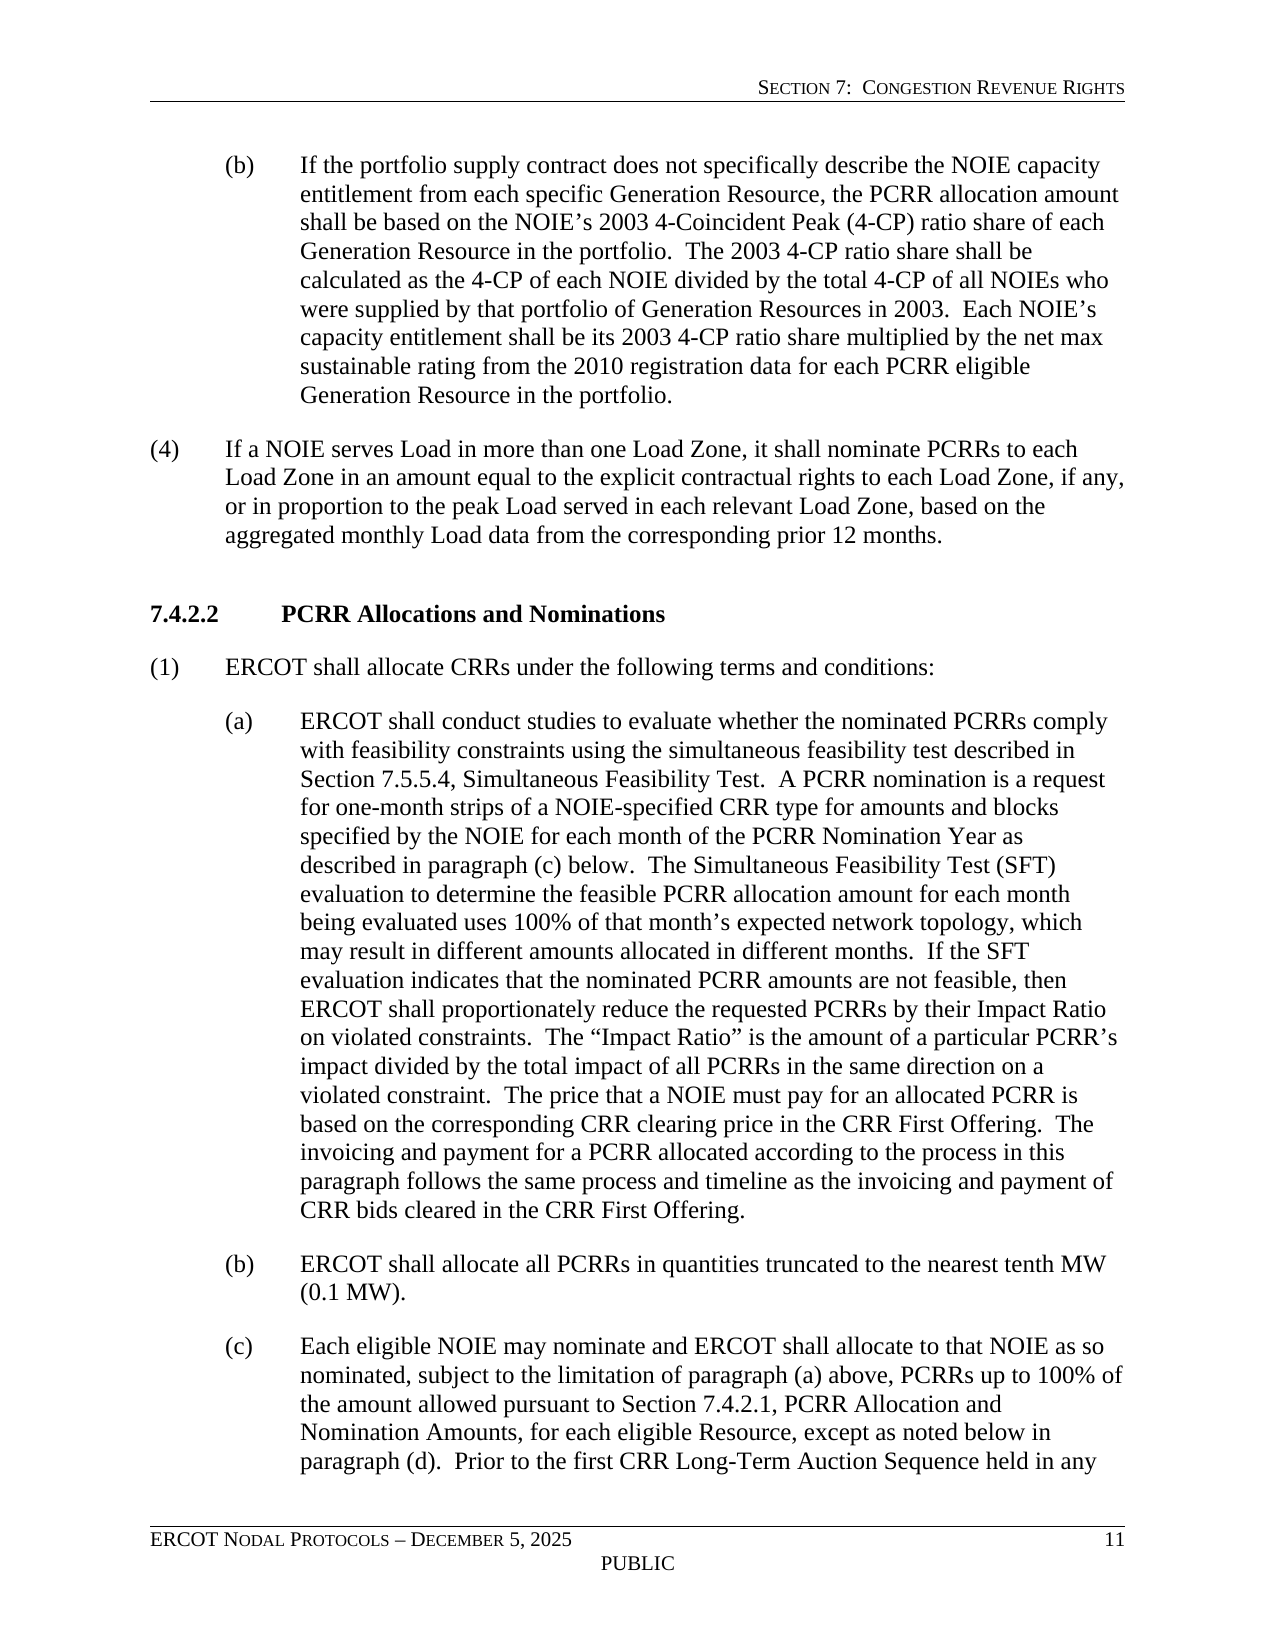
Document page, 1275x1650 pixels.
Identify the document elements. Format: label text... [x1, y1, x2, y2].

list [225, 1331, 1125, 1475]
text 7.4.2.2 PCRR Allocations and Nominations [150, 599, 1125, 627]
text (b) If the portfolio supply contract does not specifically describe the NOIE capacity entitlement from each specific Generation Resource, the PCRR allocation amount shall be based on the NOIE’s 2003 4-Coincident Peak (4-CP) ratio share of each Generation Resource in the portfolio. The 2003 4-CP ratio share shall be calculated as the 4-CP of each NOIE divided by the total 4-CP of all NOIEs who were supplied by that portfolio of Generation Resources in 2003. Each NOIE’s capacity entitlement shall be its 2003 4-CP ratio share multiplied by the net max sustainable rating from the 2010 registration data for each PCRR eligible Generation Resource in the portfolio. [225, 150, 1125, 409]
text (4) If a NOIE serves Load in more than one Load Zone, it shall nominate PCRRs to each Load Zone in an amount equal to the explicit contractual rights to each Load Zone, if any, or in proportion to the peak Load served in each relevant Load Zone, based on the aggregated monthly Load data from the corresponding prior 12 months. [150, 434, 1125, 549]
text (1) ERCOT shall allocate CRRs under the following terms and conditions: [150, 652, 1125, 681]
list (a) ERCOT shall conduct studies to evaluate whether the nominated PCRRs comply with feasibility constraints using the simultaneous feasibility test described in Section 7.5.5.4, Simultaneous Feasibility Test. A PCRR nomination is a request for one-month strips of a NOIE-specified CRR type for amounts and blocks specified by the NOIE for each month of the PCRR Nomination Year as described in paragraph (c) below. The Simultaneous Feasibility Test (SFT) evaluation to determine the feasible PCRR allocation amount for each month being evaluated uses 100% of that month’s expected network topology, which may result in different amounts allocated in different months. If the evaluation indicates that the nominated PCRR amounts are not feasible, then ERCOT shall proportionately reduce the requested PCRRs by their Impact Ratio on violated constraints. The “Impact Ratio” is the amount of a particular PCRR’s impact divided by the total impact of all PCRRs in the same direction on a violated constraint. The price that a NOIE must pay for an allocated PCRR is based on the corresponding CRR clearing price in the CRR First Offering. The invoicing and payment for a PCRR allocated according to the process in this paragraph follows the same process and timeline as the invoicing and payment of CRR bids cleared in the CRR First Offering. [225, 706, 1125, 1224]
list (b) ERCOT shall allocate all PCRRs in quantities truncated to the nearest tenth MW (0.1 MW). [225, 1249, 1125, 1306]
